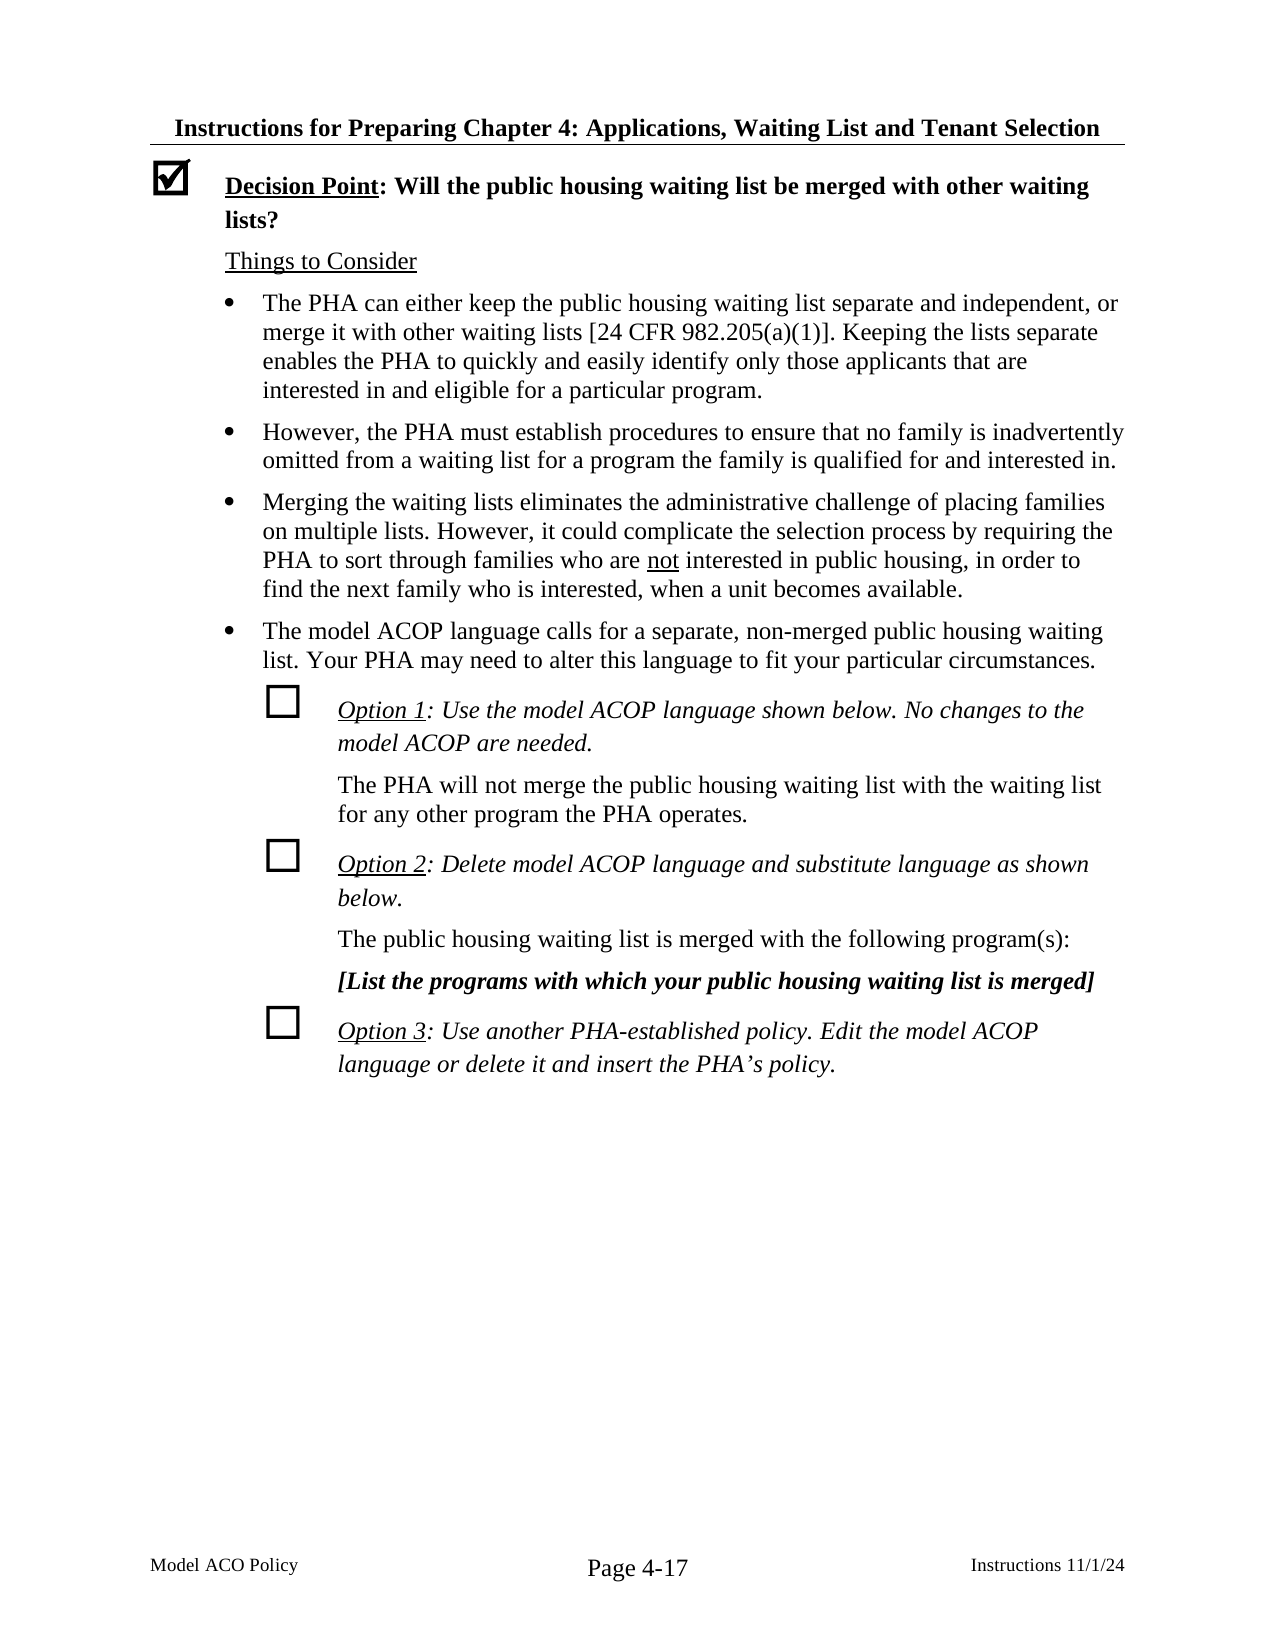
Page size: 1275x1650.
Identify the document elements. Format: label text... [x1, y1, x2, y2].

text Option 1: Use the model ACOP language shown below. No changes to the model ACOP are needed. [262, 686, 1125, 757]
text The public housing waiting list is merged with the following program(s): [337, 924, 1125, 953]
list The PHA can either keep the public housing waiting list separate and independent, or merge it with other waiting lists [24 CFR 982.205(a)(1)]. Keeping the lists separate enables the PHA to quickly and easily identify only those applicants that are interested in and eligible for a particular program. [225, 288, 1125, 404]
list The model ACOP language calls for a separate, non-merged public housing waiting list. Your PHA may need to alter this language to fit your particular circumstances. [225, 616, 1125, 674]
text Decision Point: Will the public housing waiting list be merged with other waiting lists? [150, 162, 1125, 233]
text The PHA will not merge the public housing waiting list with the waiting list for any other program the PHA operates. [337, 770, 1125, 828]
text Things to Consider [225, 246, 1125, 275]
text Option 2: Delete model ACOP language and substitute language as shown below. [262, 841, 1125, 912]
list However, the PHA must establish procedures to ensure that no family is inadvertently omitted from a waiting list for a program the family is qualified for and interested in. [225, 416, 1125, 474]
list Merging the waiting lists eliminates the administrative challenge of placing families on multiple lists. However, it could complicate the selection process by requiring the PHA to sort through families who are not interested in public housing, in order to find the next family who is interested, when a unit becomes available. [225, 487, 1125, 603]
text Option 3: Use another PHA-established policy. Edit the model ACOP language or delete it and insert the PHA’s policy. [262, 1007, 1125, 1078]
text [List the programs with which your public housing waiting list is merged] [337, 966, 1125, 995]
